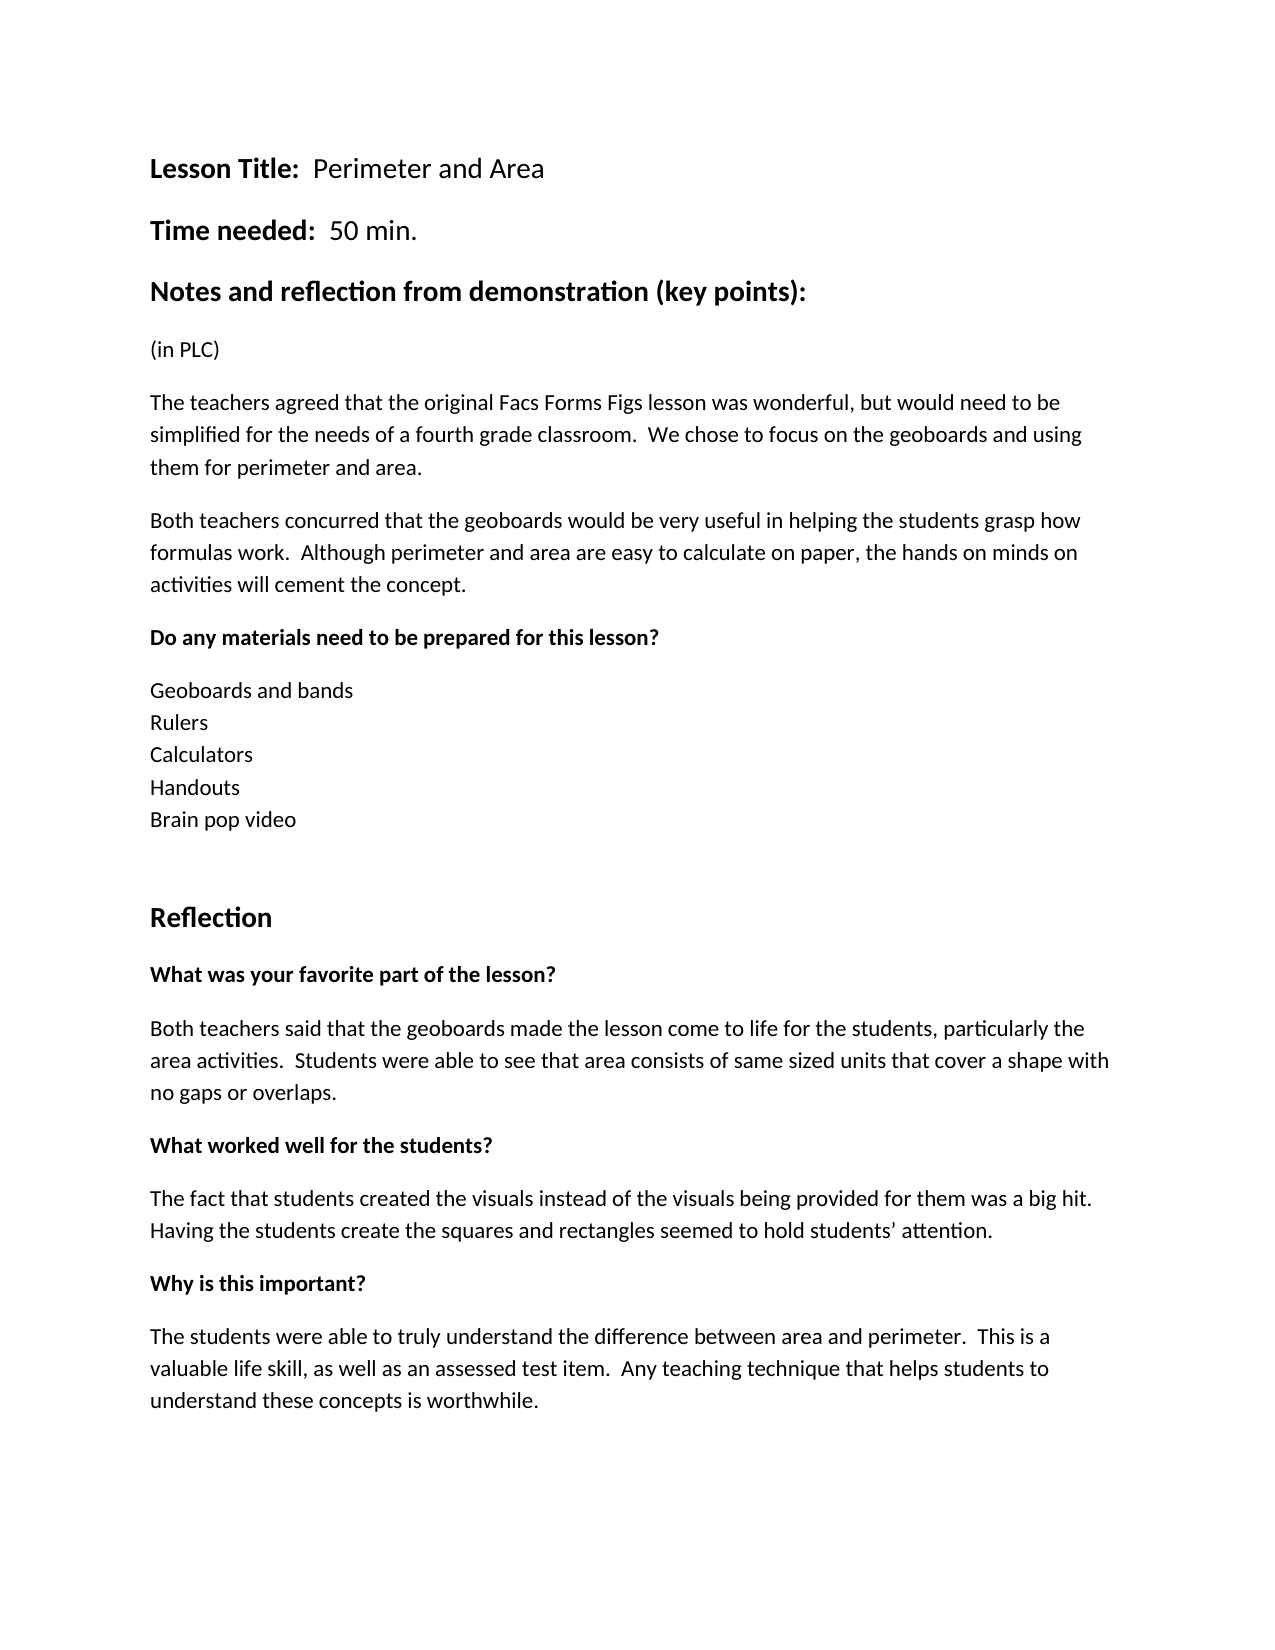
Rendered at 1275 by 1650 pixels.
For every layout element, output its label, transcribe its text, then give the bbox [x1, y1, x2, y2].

text What worked well for the students? [150, 1131, 1125, 1159]
text The fact that students created the visuals instead of the visuals being provided for them was a big hit. Having the students create the squares and rectangles seemed to hold students’ attention. [150, 1184, 1125, 1244]
text Handouts [150, 773, 1125, 801]
text Calculators [150, 741, 1125, 768]
text What was your favorite part of the lesson? [150, 961, 1125, 989]
text Both teachers said that the geoboards made the lesson come to life for the students, particularly the area activities. Students were able to see that area consists of same sized units that cover a shape with no gaps or overlaps. [150, 1014, 1125, 1106]
text Time needed: 50 min. [150, 212, 1125, 247]
text Reflection [150, 899, 1125, 934]
text Why is this important? [150, 1269, 1125, 1297]
text Brain pop video [150, 805, 1125, 833]
text Lesson Title: Perimeter and Area [150, 150, 1125, 186]
text The students were able to truly understand the difference between area and perimeter. This is a valuable life skill, as well as an assessed test item. Any teaching technique that helps students to understand these concepts is worthwhile. [150, 1322, 1125, 1415]
text Both teachers concurred that the geoboards would be very useful in helping the students grasp how formulas work. Although perimeter and area are easy to calculate on paper, the hands on minds on activities will cement the concept. [150, 506, 1125, 598]
text Notes and reflection from demonstration (key points): [150, 273, 1125, 309]
text Rulers [150, 708, 1125, 736]
text Do any materials need to be prepared for this lesson? [150, 623, 1125, 651]
text (in PLC) [150, 335, 1125, 363]
text Geoboards and bands [150, 676, 1125, 704]
text The teachers agreed that the original Facs Forms Figs lesson was wonderful, but would need to be simplified for the needs of a fourth grade classroom. We chose to focus on the geoboards and using them for perimeter and area. [150, 388, 1125, 481]
